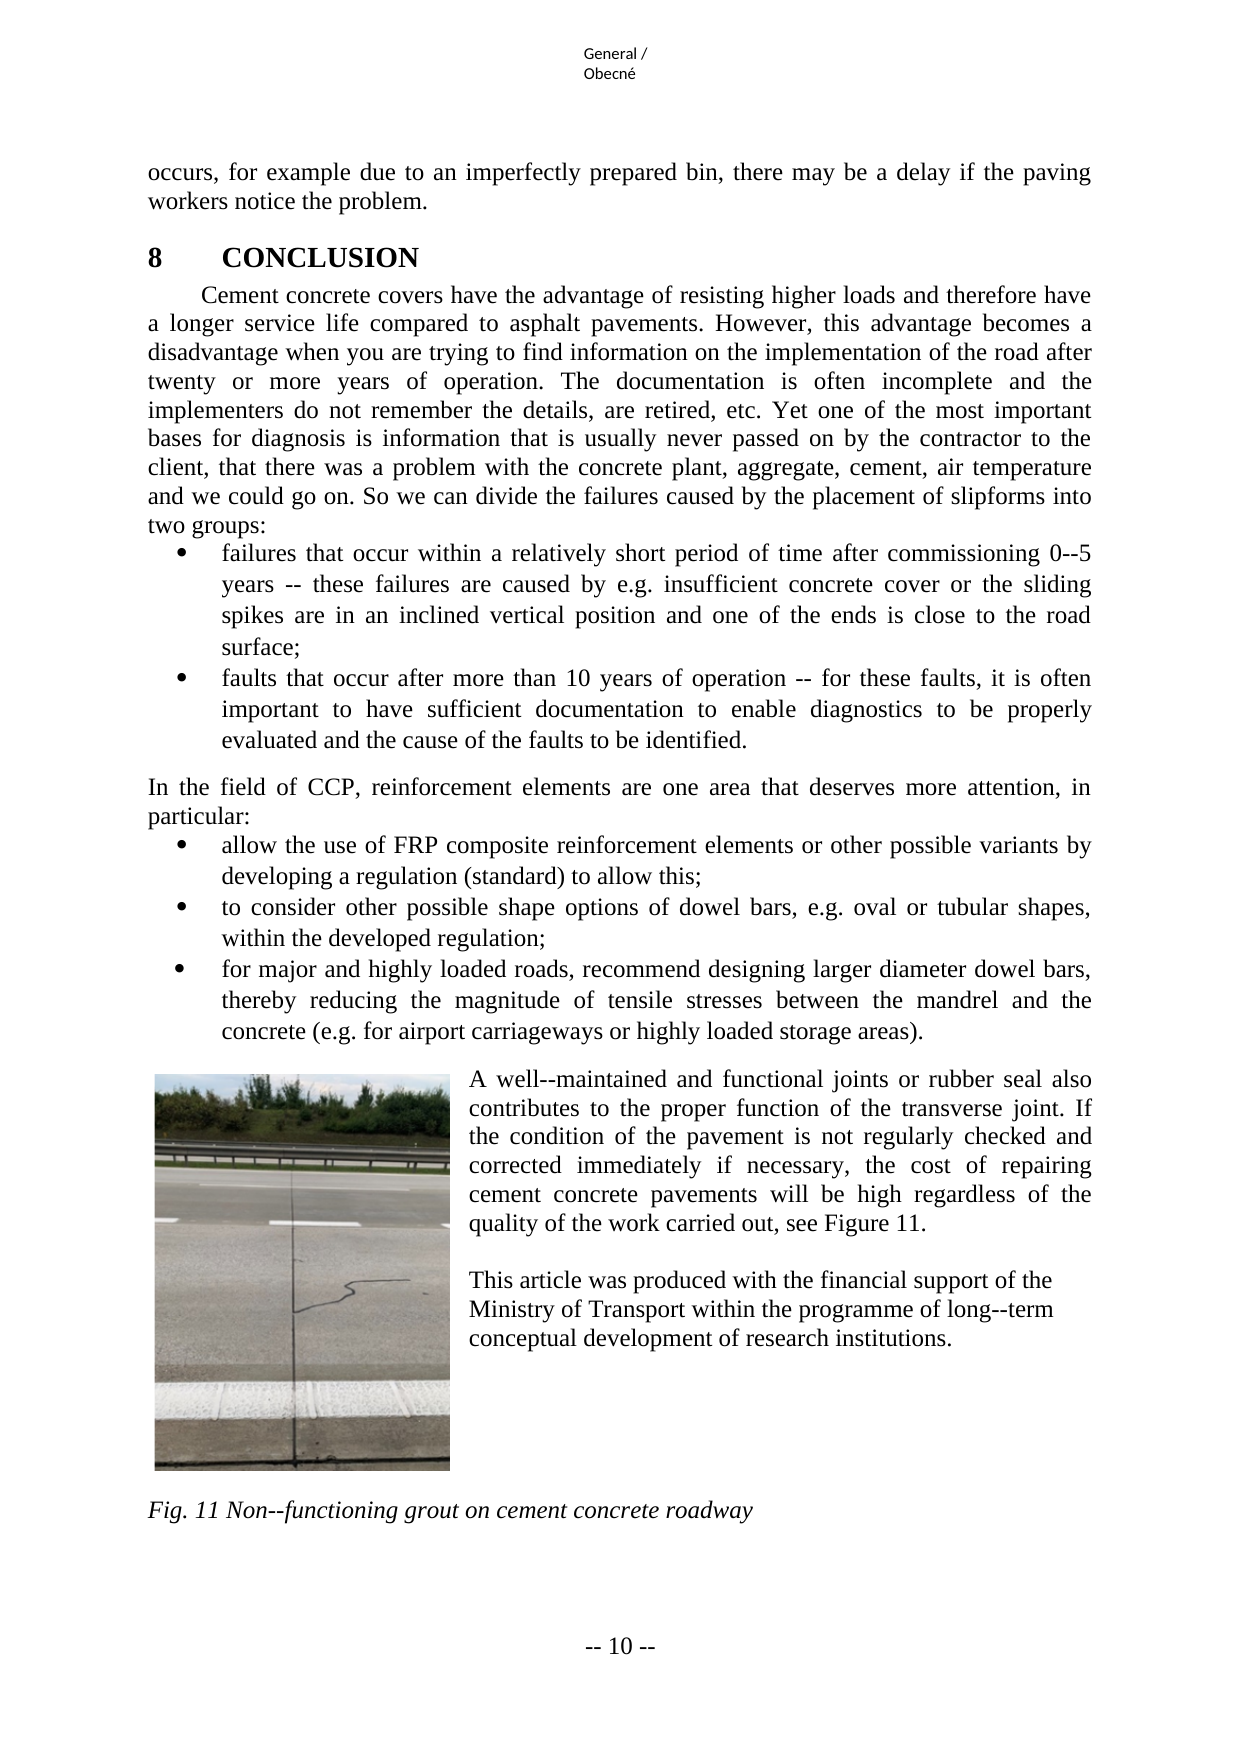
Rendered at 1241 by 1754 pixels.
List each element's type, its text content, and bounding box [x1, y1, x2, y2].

picture [152, 1074, 449, 1468]
list allow the use of FRP composite reinforcement elements or other possible variants by developing a regulation (standard) to allow this; [177, 830, 1093, 890]
text A well--maintained and functional joints or rubber seal also contributes to the proper function of the transverse joint. If the condition of the pavement is not regularly checked and corrected immediately if necessary, the cost of repairing cement concrete pavements will be high regardless of the quality of the work carried out, see Figure 11. [148, 1064, 1093, 1236]
text This article was produced with the financial support of the Ministry of Transport within the programme of long--term conceptual development of research institutions. [449, 1265, 1093, 1351]
list for major and highly loaded roads, recommend designing larger diameter dowel bars, thereby reducing the magnitude of tensile stresses between the mandrel and the concrete (e.g. for airport carriageways or highly loaded storage areas). [175, 954, 1093, 1045]
list failures that occur within a relatively short period of time after commissioning 0--5 years -- these failures are caused by e.g. insufficient concrete cover or the sliding spikes are in an inclined vertical position and one of the ends is close to the road surface; [177, 538, 1093, 660]
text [148, 157, 1093, 215]
text Cement concrete covers have the advantage of resisting higher loads and therefore have a longer service life compared to asphalt pavements. However, this advantage becomes a disadvantage when you are trying to find information on the implementation of the road after twenty or more years of operation. The documentation is often incomplete and the implementers do not remember the details, are retired, etc. Yet one of the most important bases for diagnosis is information that is usually never passed on by the contractor to the client, that there was a problem with the concrete plant, aggregate, cement, air temperature and we could go on. So we can divide the failures caused by the placement of slipforms into two groups: [148, 280, 1093, 538]
text In the field of CCP, reinforcement elements are one area that deserves more attention, in particular: [148, 772, 1093, 830]
text Fig. 11 Non--functioning grout on cement concrete roadway [148, 1495, 1093, 1524]
subtitle Conclusion [148, 240, 1093, 273]
list to consider other possible shape options of dowel bars, e.g. oval or tubular shapes, within the developed regulation; [177, 892, 1093, 952]
list faults that occur after more than 10 years of operation -- for these faults, it is often important to have sufficient documentation to enable diagnostics to be properly evaluated and the cause of the faults to be identified. [177, 663, 1093, 753]
